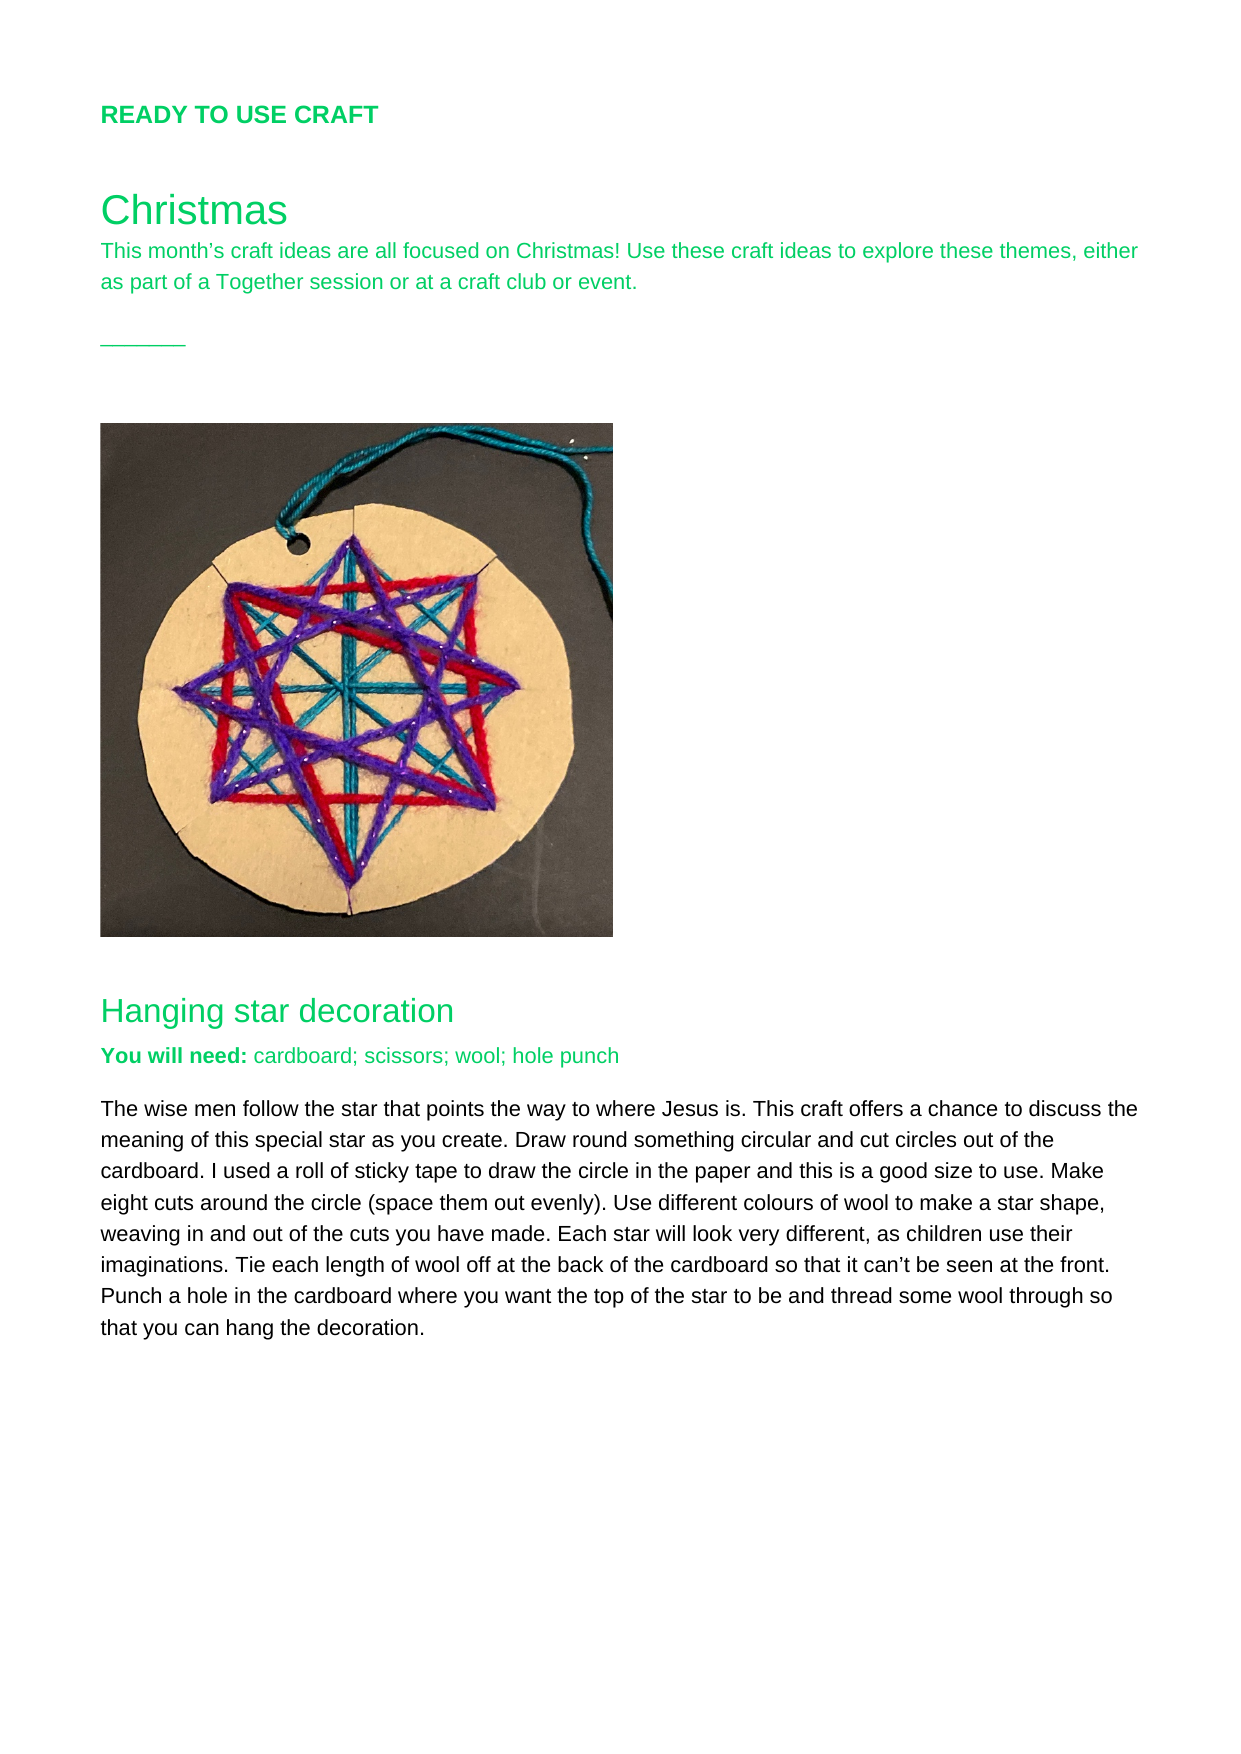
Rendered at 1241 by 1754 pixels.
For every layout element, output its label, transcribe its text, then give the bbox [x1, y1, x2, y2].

subtitle Hanging star decoration [100, 992, 1140, 1030]
title READY TO USE CRAFT [100, 100, 1140, 129]
text The wise men follow the star that points the way to where Jesus is. This craft offers a chance to discuss the meaning of this special star as you create. Draw round something circular and cut circles out of the cardboard. I used a roll of sticky tape to draw the circle in the paper and this is a good size to use. Make eight cuts around the circle (space them out evenly). Use different colours of wool to make a star shape, weaving in and out of the cuts you have made. Each star will look very different, as children use their imaginations. Tie each length of wool off at the back of the cardboard so that it can’t be seen at the front. Punch a hole in the cardboard where you want the top of the star to be and thread some wool through so that you can hang the decoration. [100, 1091, 1140, 1341]
picture [100, 423, 613, 937]
subtitle Christmas [100, 185, 1140, 233]
text You will need: cardboard; scissors; wool; hole punch [100, 1038, 1140, 1069]
text _______ [100, 318, 1140, 349]
text This month’s craft ideas are all focused on Christmas! Use these craft ideas to explore these themes, either as part of a Together session or at a craft club or event. [100, 233, 1140, 296]
